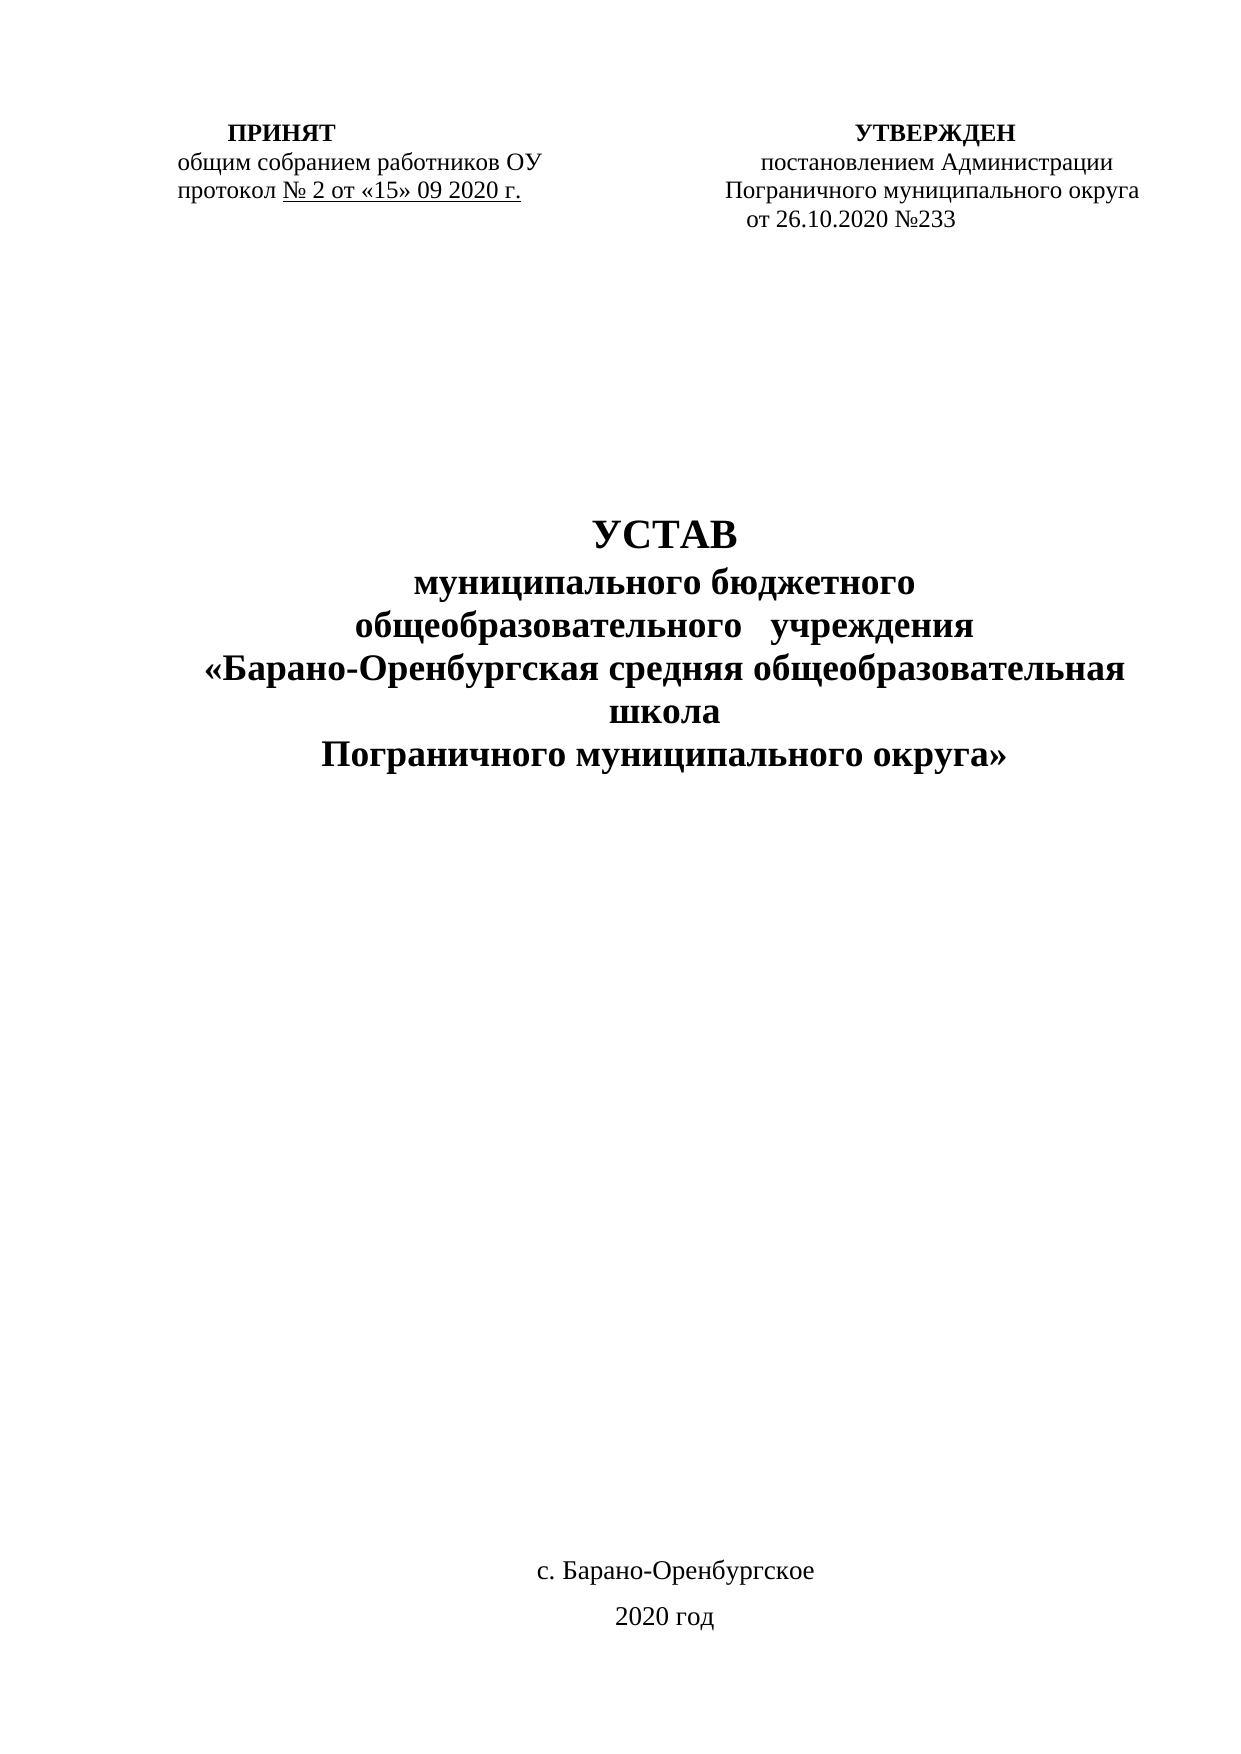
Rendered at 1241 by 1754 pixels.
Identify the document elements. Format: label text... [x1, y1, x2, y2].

text протокол № 2 от «15» 09 2020 г. Пограничного муниципального округа [177, 176, 1152, 204]
text УСТАВ [177, 510, 1152, 559]
text ПРИНЯТ УТВЕРЖДЕН [177, 118, 1152, 147]
text Пограничного муниципального округа» [177, 732, 1152, 775]
text с. Барано-Оренбургское [177, 1554, 1152, 1585]
text муниципального бюджетного [177, 559, 1152, 602]
text общим собранием работников ОУ постановлением Администрации [177, 147, 1152, 176]
text от 26.10.2020 №233 [177, 204, 1152, 233]
text 2020 год [177, 1601, 1152, 1632]
text «Барано-Оренбургская средняя общеобразовательная школа [177, 645, 1152, 732]
text общеобразовательного учреждения [177, 602, 1152, 645]
